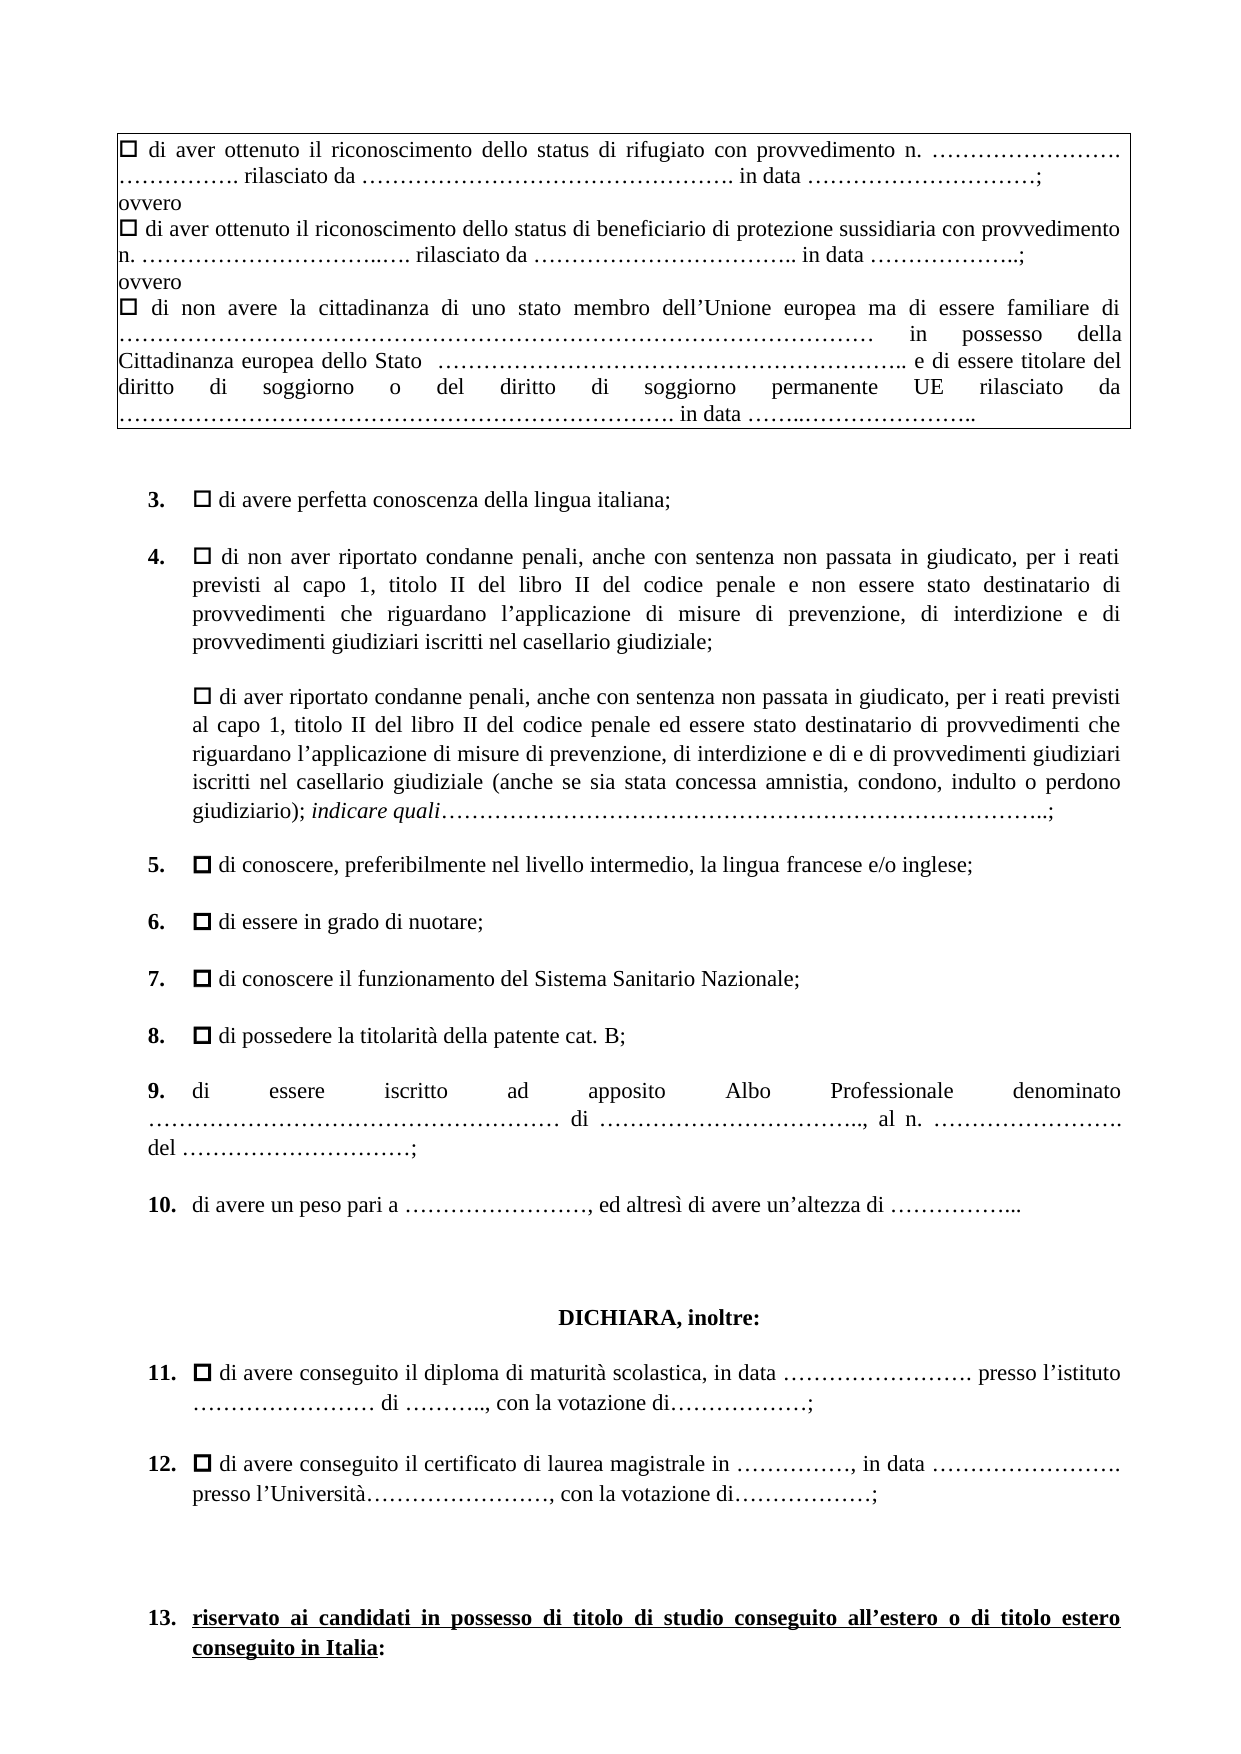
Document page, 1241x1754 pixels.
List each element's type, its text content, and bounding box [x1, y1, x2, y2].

list di essere in grado di nuotare; [148, 908, 1122, 935]
list di avere conseguito il diploma di maturità scolastica, in data ……………………. presso l’istituto …………………… di ……….., con la votazione di………………; [148, 1359, 1122, 1416]
list di aver riportato condanne penali, anche con sentenza non passata in giudicato, per i reati previsti al capo 1, titolo II del libro II del codice penale ed essere stato destinatario di provvedimenti che riguardano l’applicazione di misure di prevenzione, di interdizione e di e di provvedimenti giudiziari iscritti nel casellario giudiziale (anche se sia stata concessa amnistia, condono, indulto o perdono giudiziario); indicare quali……………………………………………………………………..; [192, 683, 1122, 823]
text ovvero [118, 189, 1122, 215]
list di essere iscritto ad apposito Albo Professionale denominato ……………………………………………… di …………………………….., al n. ……………………. del …………………………; [148, 1077, 1122, 1160]
text ovvero [118, 268, 1122, 291]
list di conoscere il funzionamento del Sistema Sanitario Nazionale; [148, 965, 1122, 992]
list di conoscere, preferibilmente nel livello intermedio, la lingua francese e/o inglese; [148, 851, 1122, 878]
list di possedere la titolarità della patente cat. B; [148, 1022, 1122, 1048]
text di aver ottenuto il riconoscimento dello status di beneficiario di protezione sussidiaria con provvedimento n. …………………………..…. rilasciato da …………………………….. in data ………………..; [118, 215, 1122, 268]
text di non avere la cittadinanza di uno stato membro dell’Unione europea ma di essere familiare di ……………………………………………………………………………………… in possesso della Cittadinanza europea dello Stato …………………………………………………….. e di essere titolare del diritto di soggiorno o del diritto di soggiorno permanente UE rilasciato da ………………………………………………………………. in data ……..………………….. [118, 291, 1130, 428]
list DICHIARA, inoltre: [196, 1304, 1122, 1330]
list di avere perfetta conoscenza della lingua italiana; [148, 486, 1122, 512]
list riservato ai candidati in possesso di titolo di studio conseguito all’estero o di titolo estero conseguito in Italia: [148, 1604, 1122, 1661]
list di non aver riportato condanne penali, anche con sentenza non passata in giudicato, per i reati previsti al capo 1, titolo II del libro II del codice penale e non essere stato destinatario di provvedimenti che riguardano l’applicazione di misure di prevenzione, di interdizione e di provvedimenti giudiziari iscritti nel casellario giudiziale; [148, 543, 1122, 654]
text di aver ottenuto il riconoscimento dello status di rifugiato con provvedimento n. …………………….……………. rilasciato da …………………………………………. in data …………………………; [118, 134, 1130, 189]
list di avere conseguito il certificato di laurea magistrale in ……………, in data ……………………. presso l’Università……………………, con la votazione di………………; [148, 1450, 1122, 1506]
list di avere un peso pari a ……………………, ed altresì di avere un’altezza di ……………... [148, 1191, 1122, 1217]
